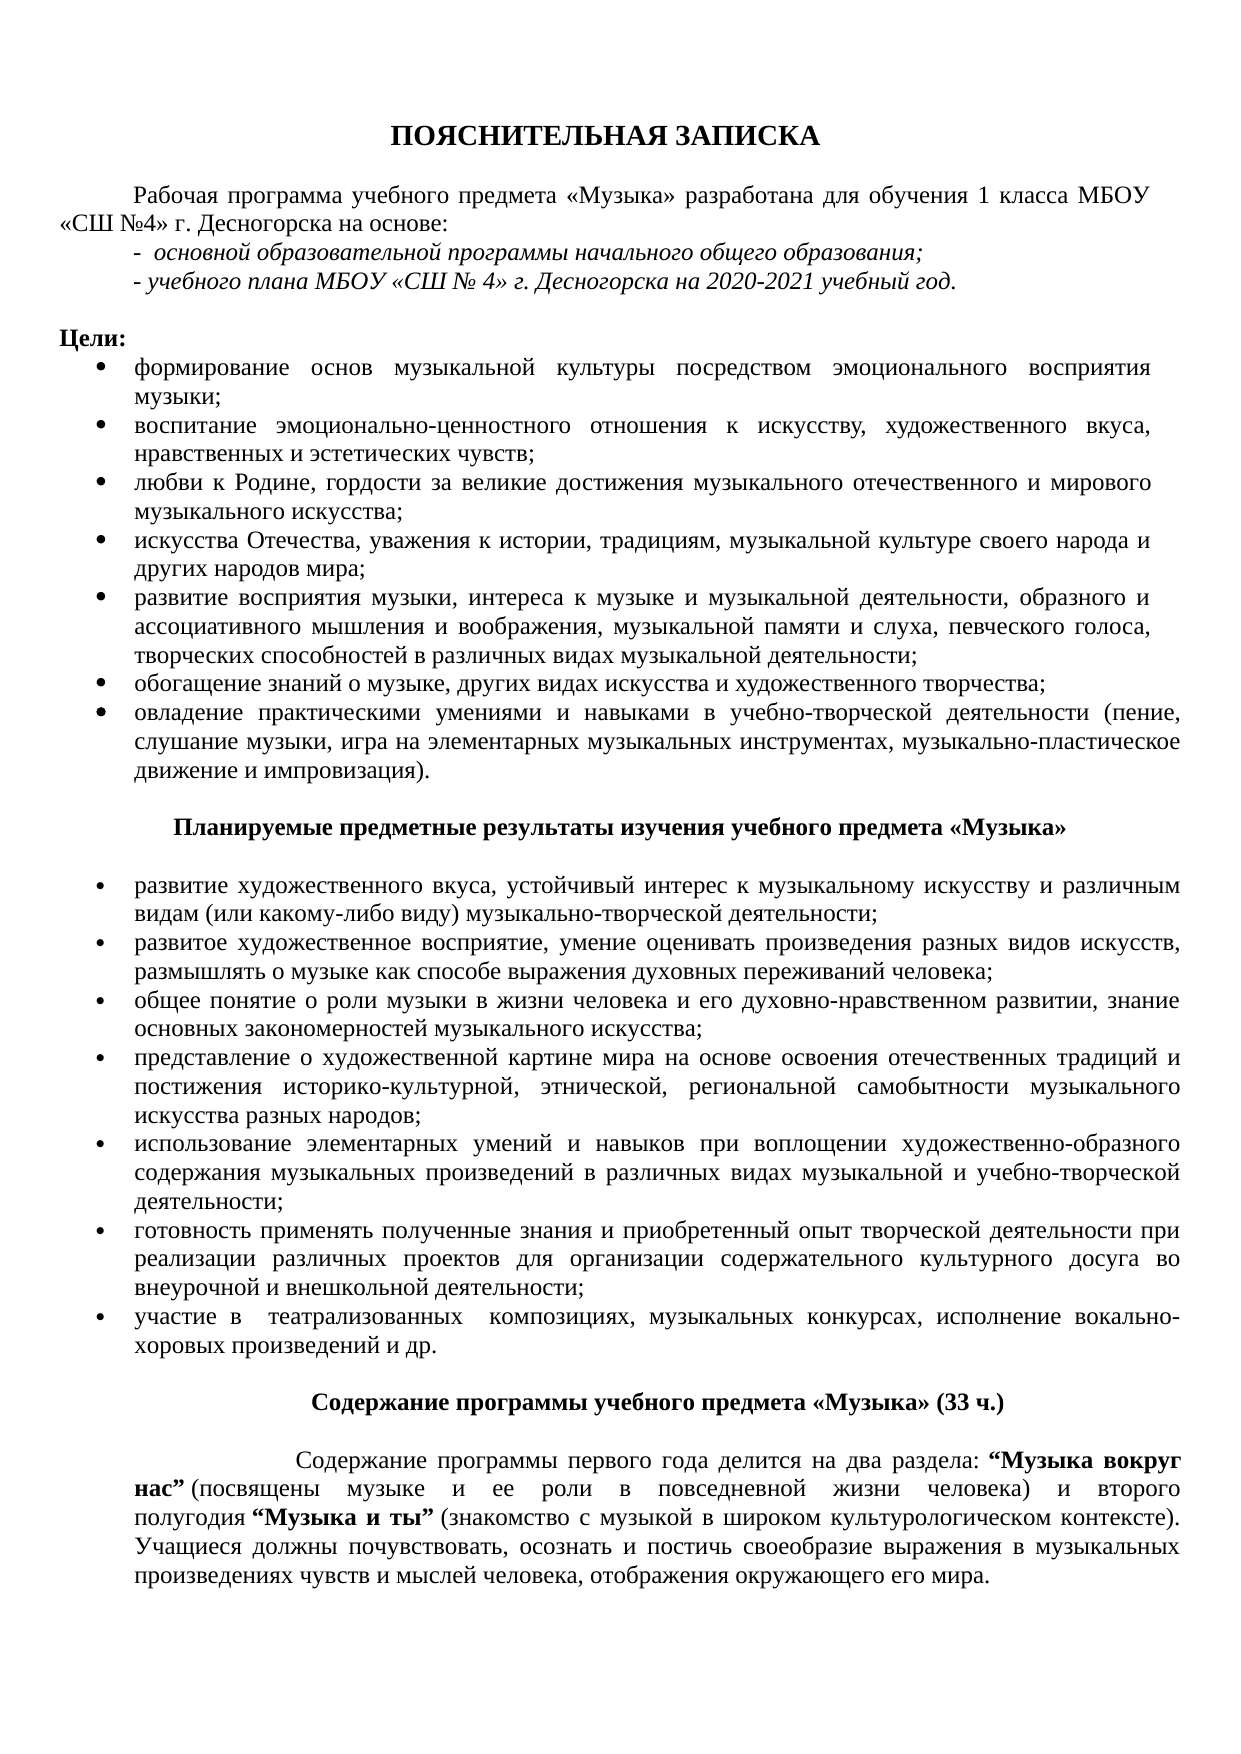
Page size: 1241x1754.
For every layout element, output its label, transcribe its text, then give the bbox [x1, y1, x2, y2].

list воспитание эмоционально-ценностного отношения к искусству, художественного вкуса, нравственных и эстетических чувств; [97, 410, 1152, 467]
text Планируемые предметные результаты изучения учебного предмета «Музыка» [59, 812, 1181, 841]
list использование элементарных умений и навыков при воплощении художественно-образного содержания музыкальных произведений в различных видах музыкальной и учебно-творческой деятельности; [97, 1128, 1181, 1215]
list формирование основ музыкальной культуры посредством эмоционального восприятия музыки; [97, 352, 1152, 410]
list готовность применять полученные знания и приобретенный опыт творческой деятельности при реализации различных проектов для организации содержательного культурного досуга во внеурочной и внешкольной деятельности; [97, 1215, 1181, 1301]
text Цели: [59, 323, 1152, 352]
text ПОЯСНИТЕЛЬНАЯ ЗАПИСКА [59, 118, 1152, 152]
list обогащение знаний о музыке, других видах искусства и художественного творчества; [97, 668, 1152, 697]
list искусства Отечества, уважения к истории, традициям, музыкальной культуре своего народа и других народов мира; [97, 525, 1152, 582]
list развитие художественного вкуса, устойчивый интерес к музыкальному искусству и различным видам (или какому-либо виду) музыкально-творческой деятельности; [97, 870, 1181, 927]
text Рабочая программа учебного предмета «Музыка» разработана для обучения 1 класса МБОУ «СШ №4» г. Десногорска на основе: [59, 180, 1152, 237]
list Содержание программы первого года делится на два раздела: “Музыка вокруг нас” (посвящены музыке и ее роли в повседневной жизни человека) и второго полугодия “Музыка и ты” (знакомство с музыкой в широком культурологическом контексте). Учащиеся должны почувствовать, осознать и постичь своеобразие выражения в музыкальных произведениях чувств и мыслей человека, отображения окружающего его мира. [134, 1445, 1181, 1588]
list общее понятие о роли музыки в жизни человека и его духовно-нравственном развитии, знание основных закономерностей музыкального искусства; [97, 985, 1181, 1042]
list участие в театрализованных композициях, музыкальных конкурсах, исполнение вокально-хоровых произведений и др. [97, 1301, 1181, 1358]
text - учебного плана МБОУ «СШ № 4» г. Десногорска на 2020-2021 учебный год. [59, 266, 1152, 295]
list овладение практическими умениями и навыками в учебно-творческой деятельности (пение, слушание музыки, игра на элементарных музыкальных инструментах, музыкально-пластическое движение и импровизация). [97, 697, 1181, 783]
text - основной образовательной программы начального общего образования; [59, 237, 1152, 266]
list развитое художественное восприятие, умение оценивать произведения разных видов искусств, размышлять о музыке как способе выражения духовных переживаний человека; [97, 927, 1181, 985]
list любви к Родине, гордости за великие достижения музыкального отечественного и мирового музыкального искусства; [97, 467, 1152, 525]
list Содержание программы учебного предмета «Музыка» (33 ч.) [134, 1387, 1181, 1416]
list развитие восприятия музыки, интереса к музыке и музыкальной деятельности, образного и ассоциативного мышления и воображения, музыкальной памяти и слуха, певческого голоса, творческих способностей в различных видах музыкальной деятельности; [97, 582, 1152, 668]
list представление о художественной картине мира на основе освоения отечественных традиций и постижения историко-культурной, этнической, региональной самобытности музыкального искусства разных народов; [97, 1042, 1181, 1128]
